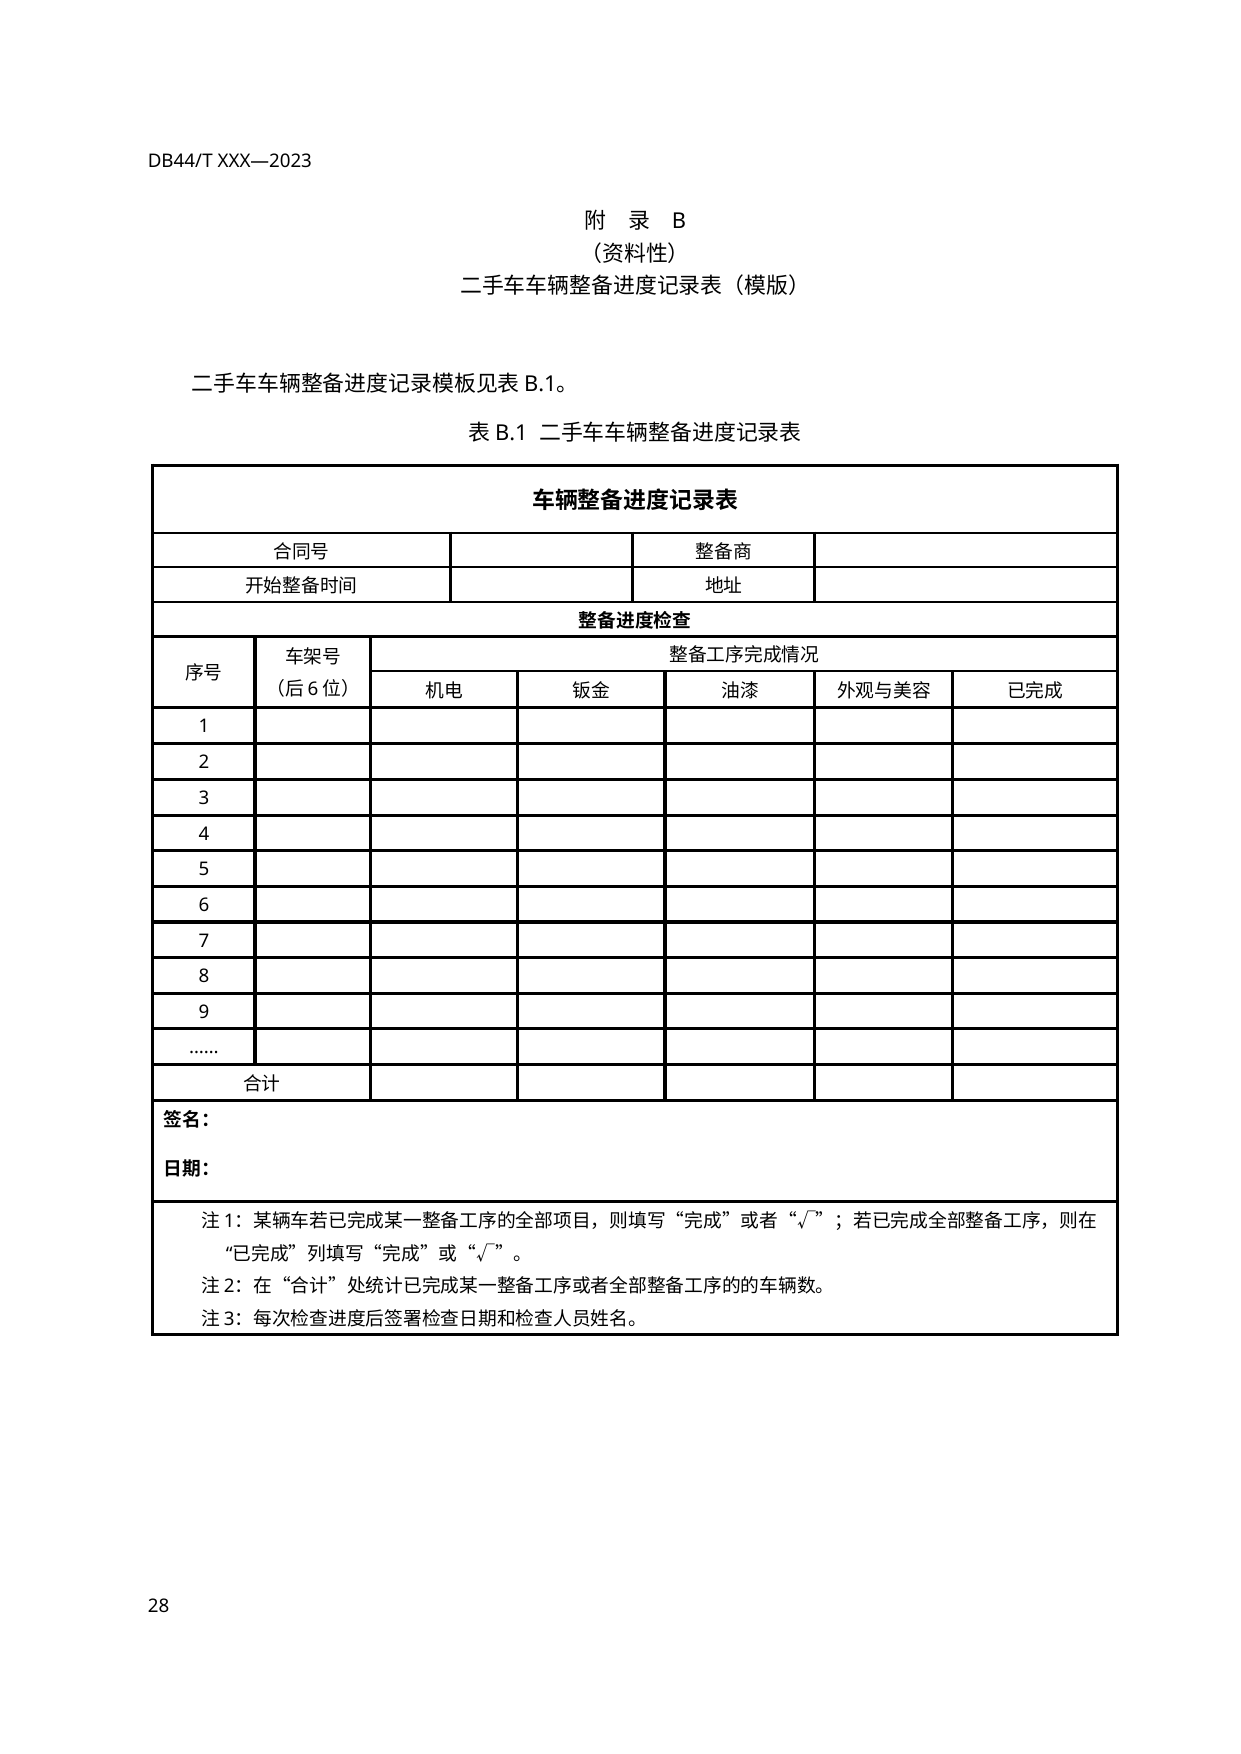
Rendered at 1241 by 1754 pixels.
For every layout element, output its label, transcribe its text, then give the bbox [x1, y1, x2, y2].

table_cell 注1：某辆车若已完成某一整备工序的全部项目，则填写“完成”或者“√”；若已完成全部整备工序，则在 “已完成”列填写“完成”或“√”。 注2：在“合计”处统计已完成某一整备工序或者全部整备工序的的车辆数。 注3：每次检查进度后签署检查日期和检查人员姓名。 [154, 1203, 1116, 1333]
table_cell 整备工序完成情况 [372, 638, 1116, 670]
table_cell [257, 924, 369, 956]
table_cell 外观与美容 [816, 672, 951, 706]
table_cell 车架号 （后6位） [257, 638, 369, 706]
text 二手车车辆整备进度记录模板见表B.1。 [148, 366, 1122, 398]
table_cell 签名： 日期： [154, 1102, 1116, 1200]
table_header 车辆整备进度记录表 [154, 467, 1116, 532]
text （资料性） 二手车车辆整备进度记录表（模版） [148, 236, 1122, 301]
table_cell [954, 924, 1116, 956]
table_cell [372, 959, 516, 992]
table_cell [372, 1030, 516, 1063]
table_cell [257, 1030, 369, 1063]
table_cell [372, 852, 516, 885]
table_cell [816, 924, 951, 956]
table_cell [257, 852, 369, 885]
table_cell [257, 995, 369, 1027]
table_cell [667, 817, 813, 849]
table_cell 2 [154, 745, 253, 778]
table_cell [954, 817, 1116, 849]
table_cell [954, 1030, 1116, 1063]
table_cell [257, 709, 369, 742]
table_cell [452, 534, 631, 566]
table_cell 开始整备时间 [154, 568, 449, 601]
table_cell 4 [154, 817, 253, 849]
table_cell 8 [154, 959, 253, 992]
table_cell [257, 959, 369, 992]
table_cell [667, 888, 813, 920]
table_cell 机电 [372, 672, 516, 706]
table_cell [954, 709, 1116, 742]
table_cell [519, 1030, 663, 1063]
table_cell [519, 817, 663, 849]
table_cell 7 [154, 924, 253, 956]
table_cell …… [154, 1030, 253, 1063]
table_cell [816, 745, 951, 778]
table_cell [667, 852, 813, 885]
table_cell [519, 709, 663, 742]
table_cell [519, 852, 663, 885]
table_cell 油漆 [667, 672, 813, 706]
table_cell [519, 745, 663, 778]
table_cell 已完成 [954, 672, 1116, 706]
table_cell [519, 924, 663, 956]
table_cell [816, 1030, 951, 1063]
table_cell [519, 1066, 663, 1098]
table_cell 3 [154, 781, 253, 813]
table_cell [372, 995, 516, 1027]
table_cell 5 [154, 852, 253, 885]
table_cell [816, 1066, 951, 1098]
table_cell [954, 745, 1116, 778]
table_cell [954, 888, 1116, 920]
table_cell [667, 745, 813, 778]
table_cell [372, 781, 516, 813]
table_cell [954, 959, 1116, 992]
table_cell [816, 852, 951, 885]
table_cell [519, 888, 663, 920]
table_cell [667, 1030, 813, 1063]
text 表B.1 二手车车辆整备进度记录表 [148, 415, 1122, 447]
table_cell [372, 888, 516, 920]
table_cell [257, 817, 369, 849]
table_cell [816, 709, 951, 742]
table_cell [816, 959, 951, 992]
table_cell 合同号 [154, 534, 449, 566]
table_cell [816, 534, 1116, 566]
table_cell [372, 745, 516, 778]
table_cell [667, 781, 813, 813]
table_cell 6 [154, 888, 253, 920]
table_cell [257, 781, 369, 813]
table_cell [519, 959, 663, 992]
table_cell [816, 781, 951, 813]
table_cell [372, 1066, 516, 1098]
table_cell 序号 [154, 638, 253, 706]
table_cell [257, 888, 369, 920]
table_cell 9 [154, 995, 253, 1027]
table_cell 地址 [634, 568, 813, 601]
table_cell [667, 1066, 813, 1098]
table_cell [372, 709, 516, 742]
table_cell [257, 745, 369, 778]
table_cell [519, 781, 663, 813]
table_cell [667, 995, 813, 1027]
table_cell [816, 995, 951, 1027]
table_cell [954, 995, 1116, 1027]
table_cell [667, 959, 813, 992]
table_cell [816, 888, 951, 920]
table_cell [452, 568, 631, 601]
table_cell [816, 568, 1116, 601]
table_cell [372, 817, 516, 849]
table_cell [372, 924, 516, 956]
table_cell [667, 709, 813, 742]
table_cell [954, 781, 1116, 813]
table_cell [816, 817, 951, 849]
table_cell 整备进度检查 [154, 603, 1116, 635]
table_cell 合计 [154, 1066, 369, 1098]
table_cell [954, 1066, 1116, 1098]
table_cell [519, 995, 663, 1027]
table_cell 1 [154, 709, 253, 742]
table_cell 钣金 [519, 672, 663, 706]
table_cell [954, 852, 1116, 885]
table_cell [667, 924, 813, 956]
table_cell 整备商 [634, 534, 813, 566]
